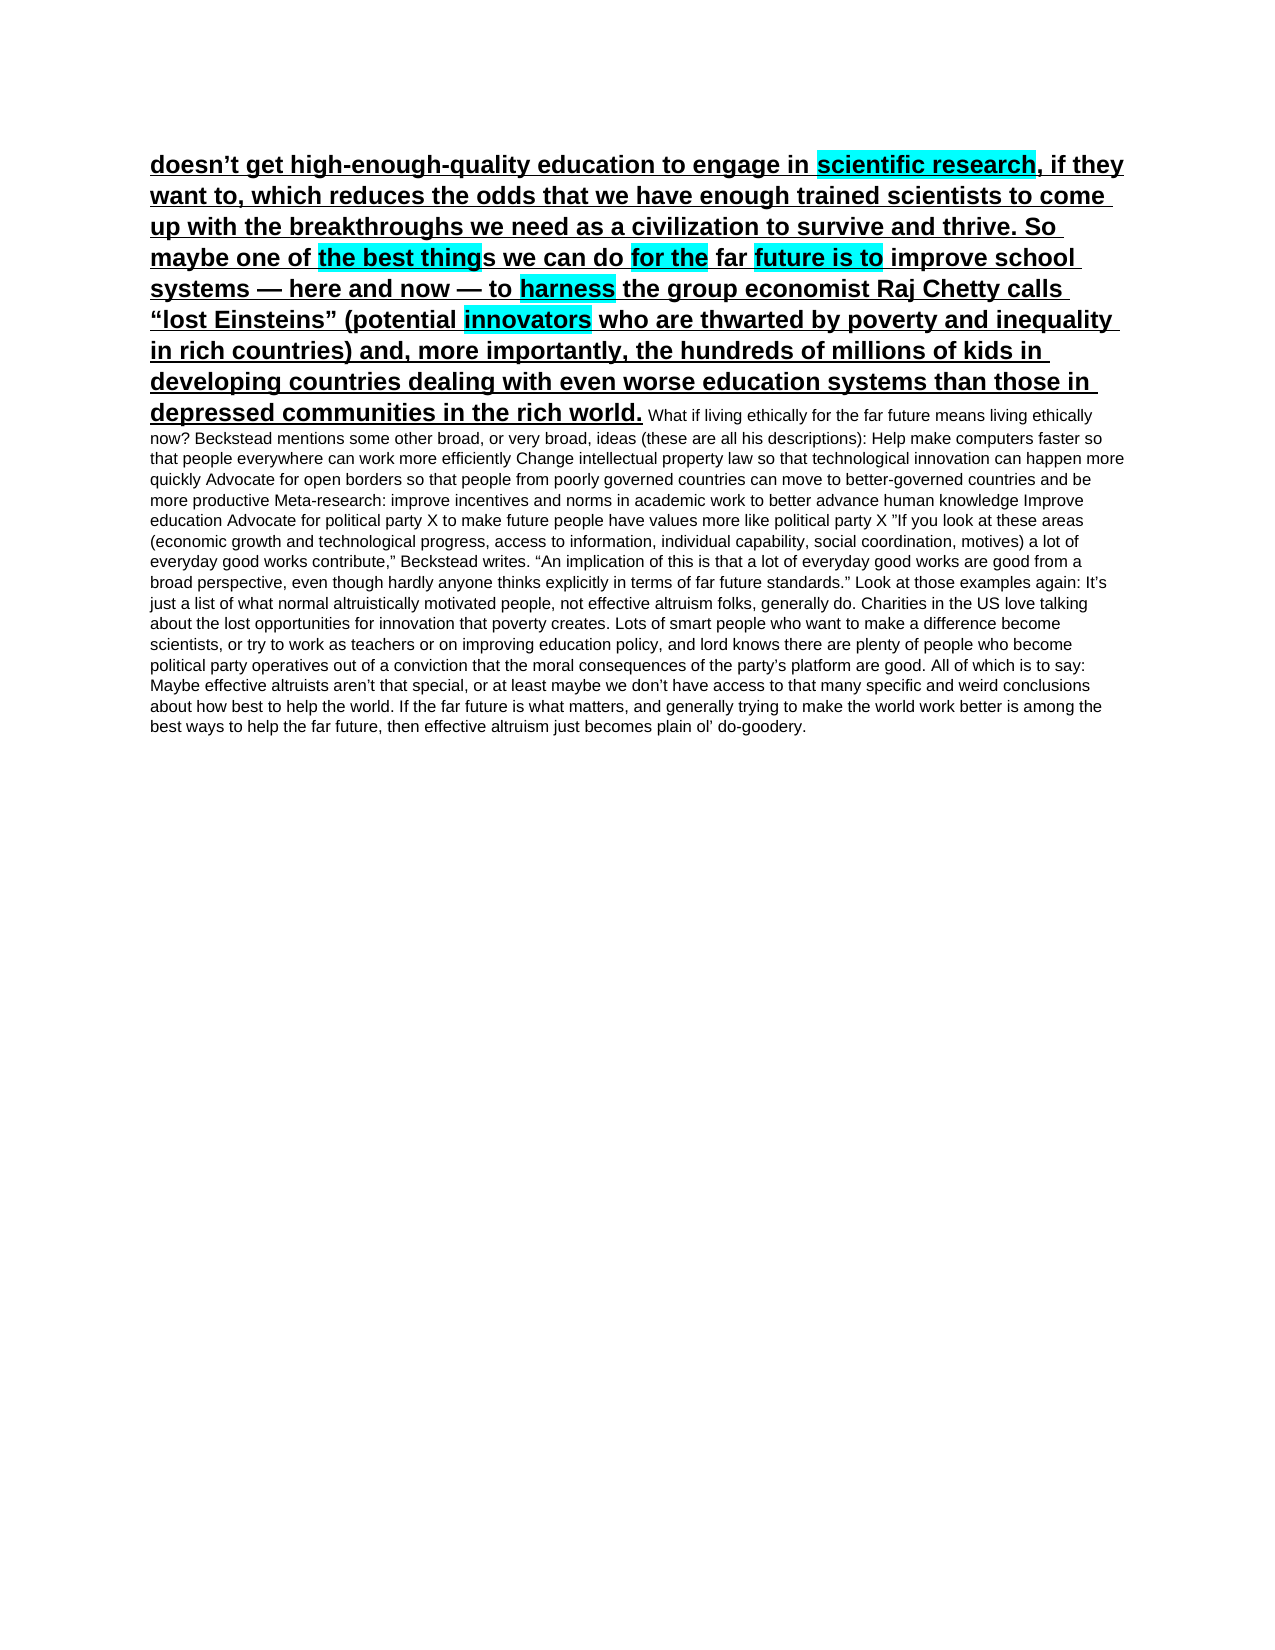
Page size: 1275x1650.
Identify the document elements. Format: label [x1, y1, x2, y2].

text [150, 150, 1125, 736]
